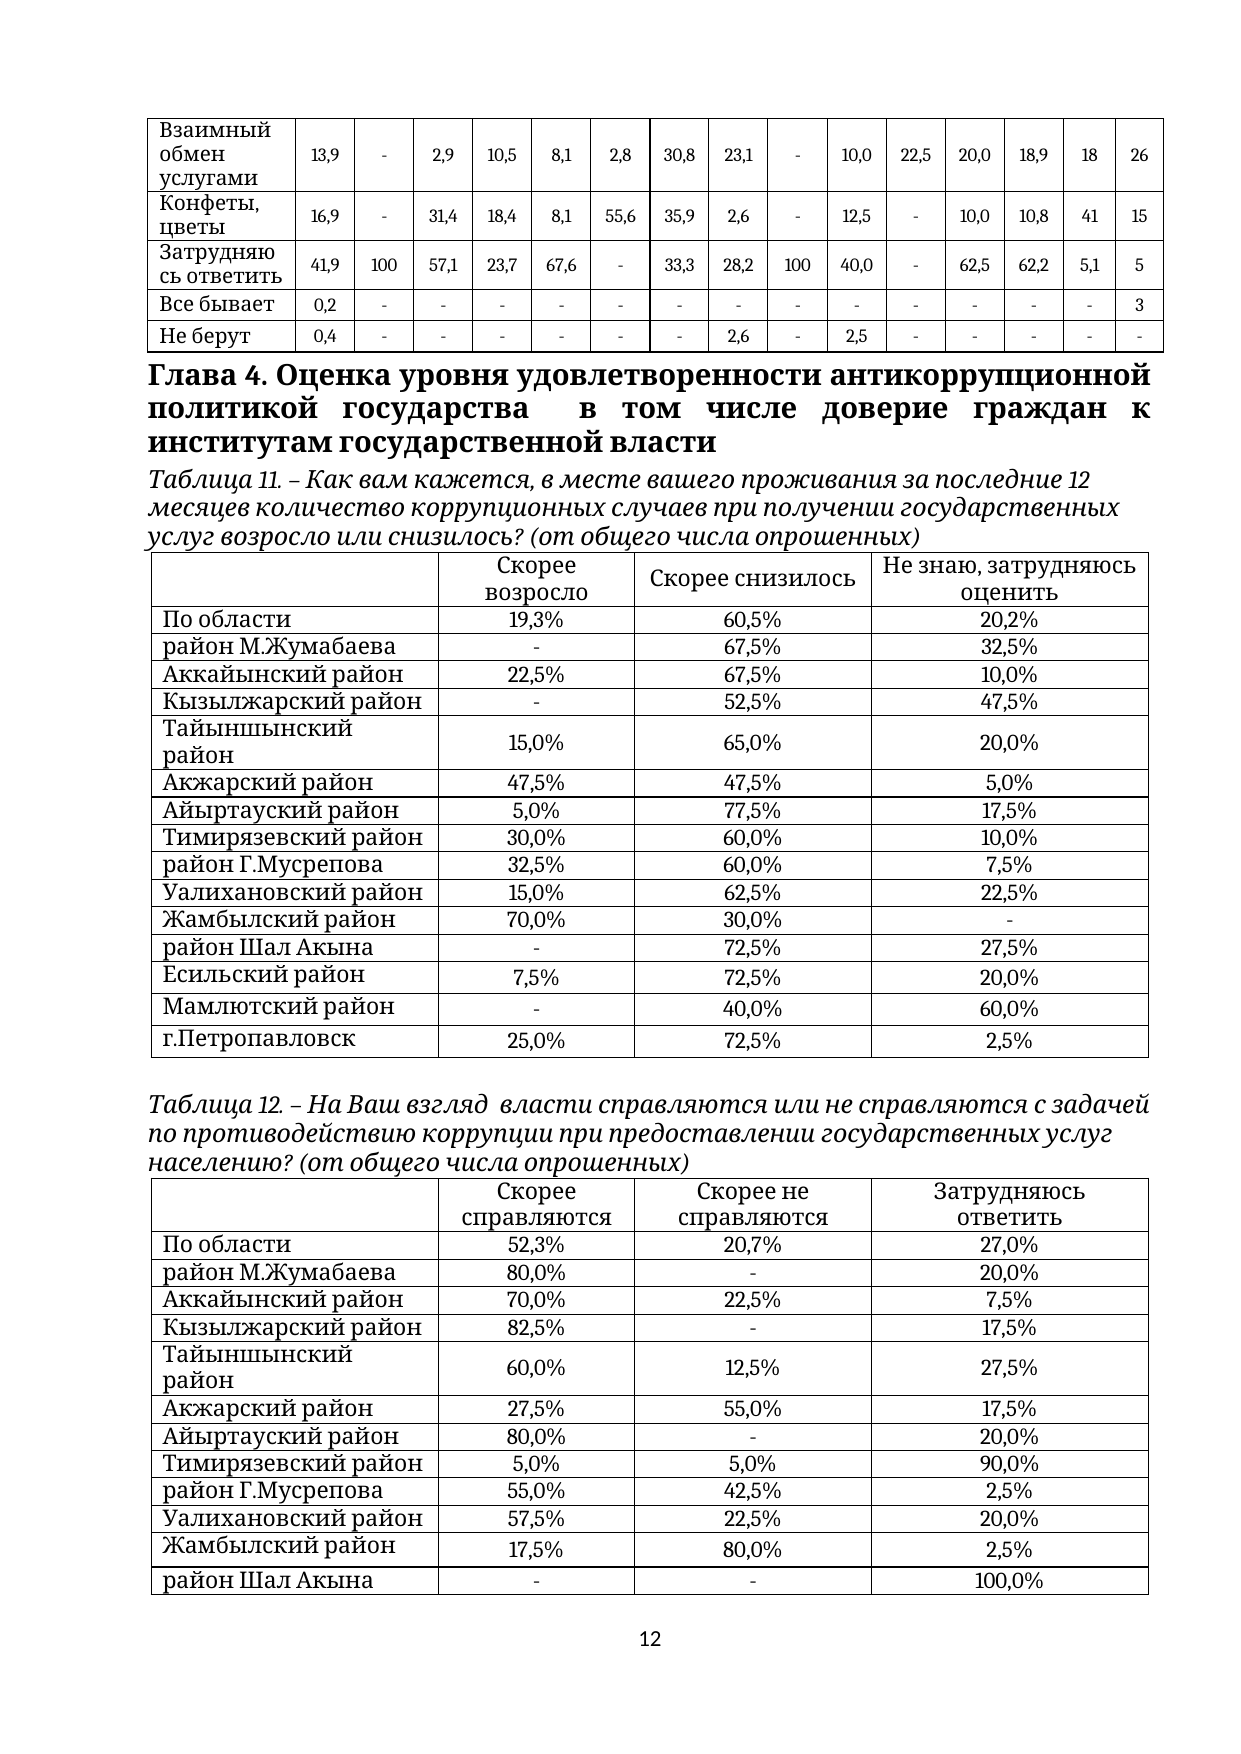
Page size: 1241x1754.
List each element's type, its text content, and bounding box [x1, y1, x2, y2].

table_cell 80,0% [635, 1533, 871, 1566]
table_cell 2,6 [709, 192, 767, 240]
table_cell - [355, 321, 413, 351]
text Таблица 12. – На Ваш взгляд власти справляются или не справляются с задачей по противодействию коррупции при предоставлении государственных услуг населению? (от общего числа опрошенных) [148, 1091, 1152, 1177]
table_cell Уалихановский район [152, 1506, 438, 1532]
table_cell 15,0% [439, 716, 634, 769]
table_cell 10,0% [872, 825, 1148, 851]
table_header Скорее снизилось [635, 553, 871, 606]
table_cell 22,5% [635, 1287, 871, 1313]
table_cell 55,0% [439, 1478, 634, 1504]
table_cell Уалихановский район [152, 880, 438, 906]
table_cell 28,2 [709, 241, 767, 289]
table_cell г.Петропавловск [152, 1026, 438, 1057]
table_cell 62,5% [635, 880, 871, 906]
table_cell 10,5 [473, 119, 531, 191]
table_cell 22,5 [887, 119, 945, 191]
table_cell 22,5% [439, 661, 634, 688]
table_cell 41,9 [296, 241, 354, 289]
table_cell - [651, 290, 708, 320]
table_cell 10,0 [946, 192, 1004, 240]
table_cell Не берут [148, 321, 295, 351]
table_cell По области [152, 1232, 438, 1259]
table_cell - [439, 935, 634, 961]
table_cell 23,1 [709, 119, 767, 191]
table_cell 27,5% [872, 935, 1148, 961]
table_cell Жамбылский район [152, 907, 438, 934]
table_cell - [439, 689, 634, 715]
table_cell 15 [1116, 192, 1163, 240]
table_cell 52,3% [439, 1232, 634, 1259]
table_cell 77,5% [635, 798, 871, 824]
table_cell 20,0% [872, 1260, 1148, 1286]
table_cell 7,5% [439, 962, 634, 993]
table_cell район Шал Акына [152, 935, 438, 961]
table_cell 5,0% [439, 798, 634, 824]
table_cell 55,0% [635, 1396, 871, 1422]
table_cell - [887, 192, 945, 240]
table_cell 31,4 [414, 192, 472, 240]
table_cell - [887, 321, 945, 351]
table_cell район М.Жумабаева [152, 1260, 438, 1286]
table_cell 42,5% [635, 1478, 871, 1504]
table_cell 20,2% [872, 607, 1148, 633]
table_cell 72,5% [635, 935, 871, 961]
table_cell 20,0% [872, 716, 1148, 769]
table_cell 70,0% [439, 1287, 634, 1313]
table_cell 100 [355, 241, 413, 289]
table_cell 35,9 [651, 192, 708, 240]
table_cell 20,0% [872, 962, 1148, 993]
table_header Не знаю, затрудняюсь оценить [872, 553, 1148, 606]
table_cell Конфеты, цветы [148, 192, 295, 240]
table_cell 65,0% [635, 716, 871, 769]
table_cell - [887, 241, 945, 289]
table_cell 27,5% [872, 1342, 1148, 1394]
table_cell 72,5% [635, 962, 871, 993]
table_cell - [532, 321, 590, 351]
table_cell 27,5% [439, 1396, 634, 1422]
table_cell 90,0% [872, 1451, 1148, 1477]
table_cell - [355, 119, 413, 191]
table_cell - [946, 321, 1004, 351]
table_cell 100,0% [872, 1568, 1148, 1594]
table_cell Мамлютский район [152, 994, 438, 1025]
table_cell 0,2 [296, 290, 354, 320]
table_cell 47,5% [872, 689, 1148, 715]
table_cell Айыртауский район [152, 1424, 438, 1450]
table_cell Затрудняюсь ответить [148, 241, 295, 289]
table_cell - [1005, 321, 1063, 351]
table_header Скорее справляются [439, 1179, 634, 1231]
table_cell 2,9 [414, 119, 472, 191]
table_cell 12,5 [828, 192, 886, 240]
table_cell 62,5 [946, 241, 1004, 289]
table_header [152, 1179, 438, 1231]
table_cell 40,0 [828, 241, 886, 289]
table_cell 57,5% [439, 1506, 634, 1532]
table_cell - [1005, 290, 1063, 320]
table_cell район М.Жумабаева [152, 634, 438, 660]
table_cell 30,0% [635, 907, 871, 934]
table_cell 40,0% [635, 994, 871, 1025]
table_cell 15,0% [439, 880, 634, 906]
table_header Затрудняюсь ответить [872, 1179, 1148, 1231]
table_cell 20,0% [872, 1506, 1148, 1532]
table_cell 19,3% [439, 607, 634, 633]
table_cell 67,5% [635, 661, 871, 688]
table_cell Все бывает [148, 290, 295, 320]
table_cell 80,0% [439, 1424, 634, 1450]
table_cell 17,5% [872, 798, 1148, 824]
table_cell - [439, 1568, 634, 1594]
table_cell - [1116, 321, 1163, 351]
table_cell - [439, 994, 634, 1025]
table_cell 26 [1116, 119, 1163, 191]
table_cell 17,5% [872, 1396, 1148, 1422]
table_cell - [355, 192, 413, 240]
table_cell Аккайынский район [152, 661, 438, 688]
table_cell 52,5% [635, 689, 871, 715]
table_cell 10,0 [828, 119, 886, 191]
table_cell - [872, 907, 1148, 934]
table_cell Тимирязевский район [152, 825, 438, 851]
table_cell 47,5% [439, 770, 634, 796]
table_cell 32,5% [872, 634, 1148, 660]
table_cell Аккайынский район [152, 1287, 438, 1313]
table_cell 2,8 [591, 119, 649, 191]
table_cell 13,9 [296, 119, 354, 191]
table_cell - [532, 290, 590, 320]
table_cell 67,6 [532, 241, 590, 289]
table_cell 60,0% [439, 1342, 634, 1394]
table_cell Акжарский район [152, 1396, 438, 1422]
table_cell 60,0% [635, 852, 871, 878]
table_cell - [414, 290, 472, 320]
table_cell Взаимный обмен услугами [148, 119, 295, 191]
table_cell - [591, 321, 649, 351]
table_cell - [768, 119, 827, 191]
table_cell - [828, 290, 886, 320]
table_cell - [473, 321, 531, 351]
table_cell 2,5% [872, 1026, 1148, 1057]
table_cell 2,5% [872, 1478, 1148, 1504]
table_cell 7,5% [872, 852, 1148, 878]
table_cell 7,5% [872, 1287, 1148, 1313]
table_cell Кызылжарский район [152, 1315, 438, 1341]
table_header [152, 553, 438, 606]
table_cell - [768, 290, 827, 320]
table_cell 17,5% [872, 1315, 1148, 1341]
table_cell 22,5% [872, 880, 1148, 906]
table_cell 60,5% [635, 607, 871, 633]
table_cell 80,0% [439, 1260, 634, 1286]
table_cell 100 [768, 241, 827, 289]
table_cell - [473, 290, 531, 320]
table_cell 67,5% [635, 634, 871, 660]
table_cell - [709, 290, 767, 320]
table_cell 62,2 [1005, 241, 1063, 289]
table_cell 3 [1116, 290, 1163, 320]
table_cell 8,1 [532, 192, 590, 240]
table_cell 5 [1116, 241, 1163, 289]
table_cell - [946, 290, 1004, 320]
table_cell Тимирязевский район [152, 1451, 438, 1477]
table_cell - [768, 192, 827, 240]
table_cell 5,0% [872, 770, 1148, 796]
table_cell Айыртауский район [152, 798, 438, 824]
table_header Скорее не справляются [635, 1179, 871, 1231]
table_cell - [768, 321, 827, 351]
table_cell 16,9 [296, 192, 354, 240]
table_cell - [591, 290, 649, 320]
table_cell - [355, 290, 413, 320]
table_cell 2,5% [872, 1533, 1148, 1566]
table_cell - [887, 290, 945, 320]
table_cell По области [152, 607, 438, 633]
table_cell 41 [1064, 192, 1115, 240]
table_cell 20,0% [872, 1424, 1148, 1450]
table_cell 60,0% [635, 825, 871, 851]
table_cell 8,1 [532, 119, 590, 191]
table_header Скорее возросло [439, 553, 634, 606]
table_cell - [635, 1424, 871, 1450]
table_cell - [591, 241, 649, 289]
table_cell район Шал Акына [152, 1568, 438, 1594]
table_cell 10,8 [1005, 192, 1063, 240]
table_cell 22,5% [635, 1506, 871, 1532]
table_cell 60,0% [872, 994, 1148, 1025]
table_cell 10,0% [872, 661, 1148, 688]
table_cell 18,4 [473, 192, 531, 240]
table_cell 57,1 [414, 241, 472, 289]
table_cell 5,0% [439, 1451, 634, 1477]
table_cell 47,5% [635, 770, 871, 796]
table_cell Акжарский район [152, 770, 438, 796]
table_cell - [635, 1260, 871, 1286]
text Глава 4. Оценка уровня удовлетворенности антикоррупционной политикой государства в том числе доверие граждан к институтам государственной власти [148, 359, 1152, 459]
table_cell 2,6 [709, 321, 767, 351]
table_cell 5,1 [1064, 241, 1115, 289]
table_cell Кызылжарский район [152, 689, 438, 715]
table_cell район Г.Мусрепова [152, 852, 438, 878]
table_cell - [1064, 321, 1115, 351]
table_cell Тайыншынский район [152, 1342, 438, 1394]
table_cell 20,7% [635, 1232, 871, 1259]
table_cell - [414, 321, 472, 351]
table_cell - [1064, 290, 1115, 320]
table_cell 17,5% [439, 1533, 634, 1566]
table_cell 27,0% [872, 1232, 1148, 1259]
table_cell 5,0% [635, 1451, 871, 1477]
table_cell 82,5% [439, 1315, 634, 1341]
table_cell - [635, 1315, 871, 1341]
table_cell 18 [1064, 119, 1115, 191]
table_cell 18,9 [1005, 119, 1063, 191]
table_cell 12,5% [635, 1342, 871, 1394]
table_cell 25,0% [439, 1026, 634, 1057]
table_cell 70,0% [439, 907, 634, 934]
table_cell район Г.Мусрепова [152, 1478, 438, 1504]
table_cell 32,5% [439, 852, 634, 878]
table_cell 30,8 [651, 119, 708, 191]
table_cell 2,5 [828, 321, 886, 351]
table_cell 30,0% [439, 825, 634, 851]
table_cell - [635, 1568, 871, 1594]
table_cell 23,7 [473, 241, 531, 289]
table_cell 33,3 [651, 241, 708, 289]
table_cell 55,6 [591, 192, 649, 240]
table_cell 0,4 [296, 321, 354, 351]
table_cell Тайыншынский район [152, 716, 438, 769]
table_cell Есильский район [152, 962, 438, 993]
table_cell 20,0 [946, 119, 1004, 191]
table_cell Жамбылский район [152, 1533, 438, 1566]
text Таблица 11. – Как вам кажется, в месте вашего проживания за последние 12 месяцев количество коррупционных случаев при получении государственных услуг возросло или снизилось? (от общего числа опрошенных) [148, 466, 1152, 552]
table_cell - [439, 634, 634, 660]
table_cell 72,5% [635, 1026, 871, 1057]
table_cell - [651, 321, 708, 351]
